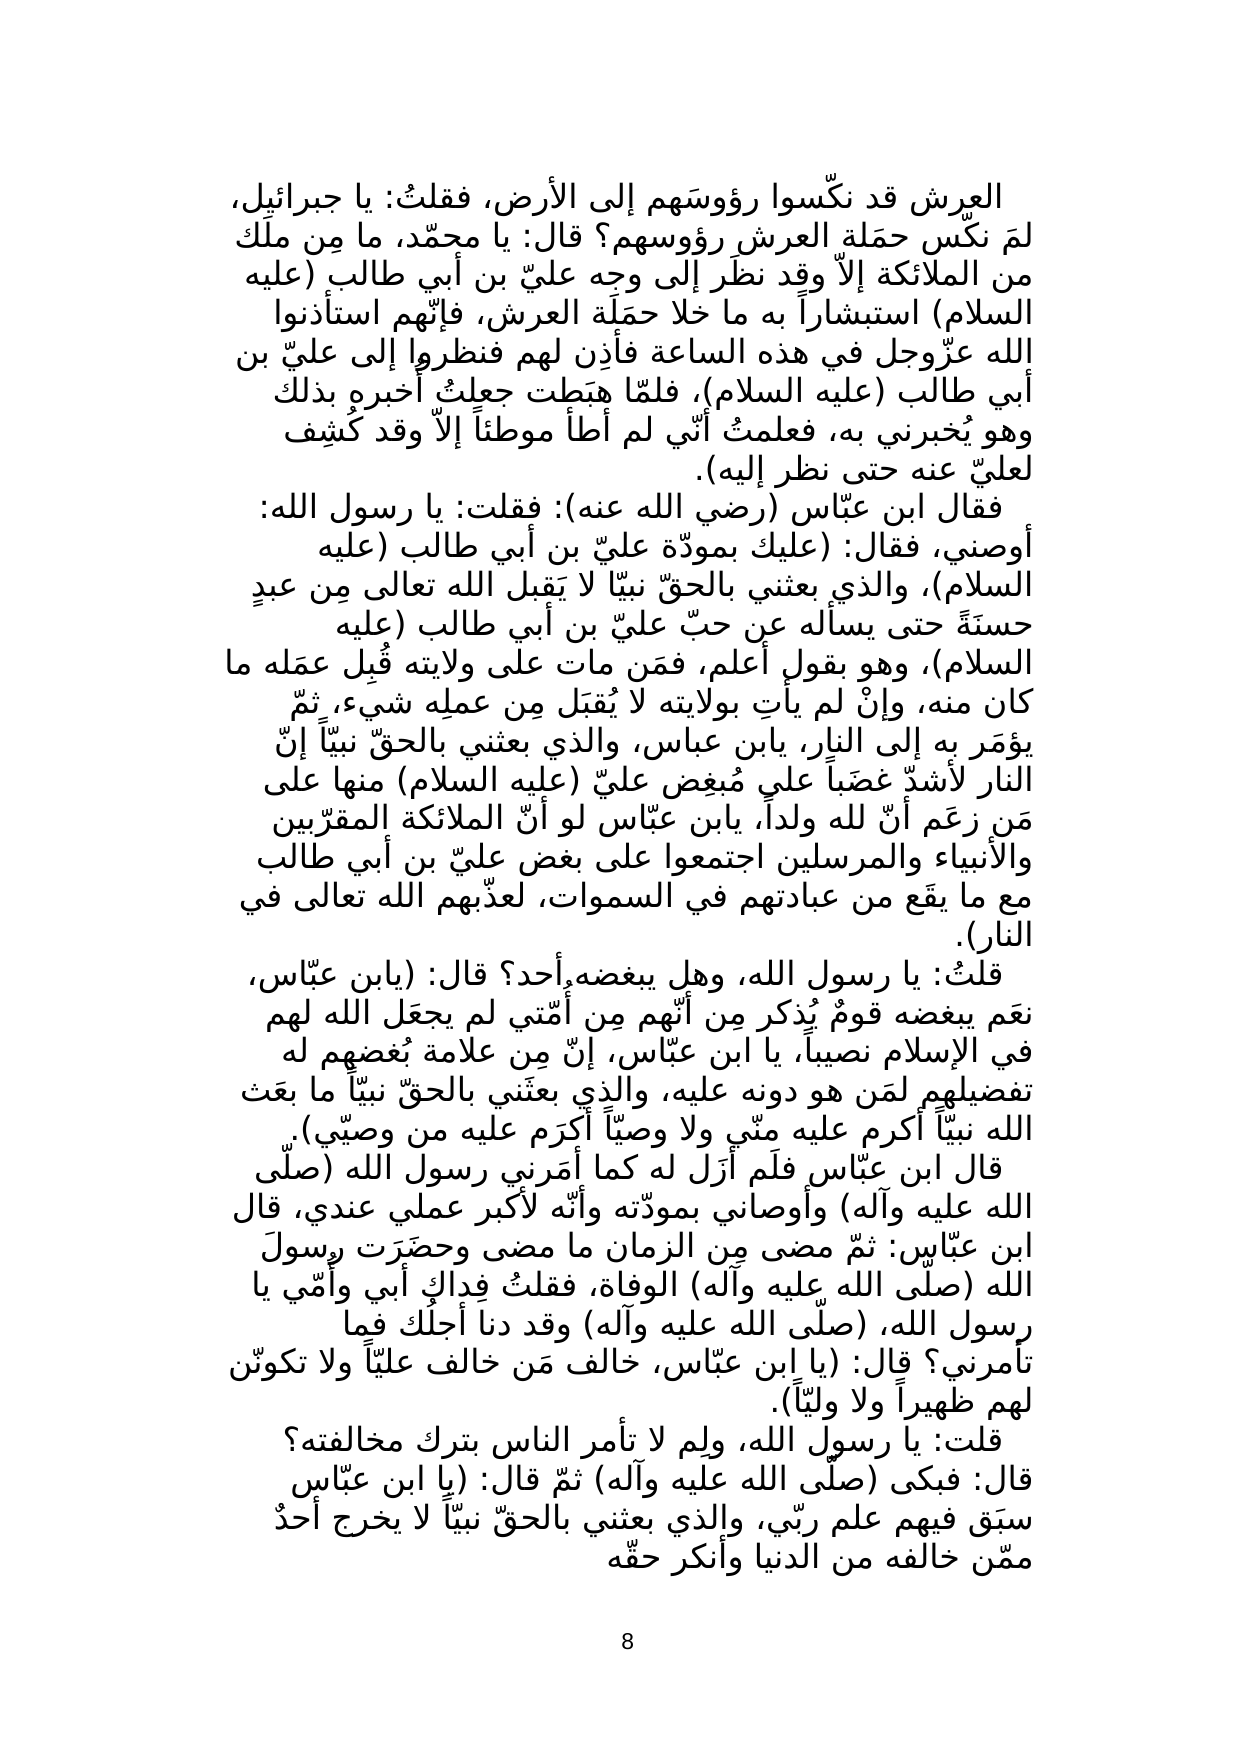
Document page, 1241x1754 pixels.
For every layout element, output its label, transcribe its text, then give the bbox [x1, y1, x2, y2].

text قلتُ: يا رسول الله، وهل يبغضه أحد؟ قال: (يابن عبّاس، نعَم يبغضه قومٌ يُذكر مِن أنّهم مِن أُمّتي لم يجعَل الله لهم في الإسلام نصيباً، يا ابن عبّاس، إنّ مِن علامة بُغضهم له تفضيلهم لمَن هو دونه عليه، والذي بعثَني بالحقّ نبيّاً ما بعَث الله نبيّاً أكرم عليه منّي ولا وصيّاً أكرَم عليه من وصيّي). [222, 954, 1033, 1148]
text قال ابن عبّاس فلَم أزَل له كما أمَرني رسول الله (صلّى الله عليه وآله) وأوصاني بمودّته وأنّه لأكبر عملي عندي، قال ابن عبّاس: ثمّ مضى مِن الزمان ما مضى وحضَرَت رسولَ الله (صلّى الله عليه وآله) الوفاة، فقلتُ فِداك أبي وأُمّي يا رسول الله، (صلّى الله عليه وآله) وقد دنا أجلُك فما تأمرني؟ قال: (يا ابن عبّاس، خالف مَن خالف عليّاً ولا تكونّن لهم ظهيراً ولا وليّاً). [222, 1148, 1033, 1421]
text العرش قد نكّسوا رؤوسَهم إلى الأرض، فقلتُ: يا جبرائيل، لمَ نكّس حمَلة العرش رؤوسهم؟ قال: يا محمّد، ما مِن ملَك من الملائكة إلاّ وقد نظَر إلى وجه عليّ بن أبي طالب (عليه السلام) استبشاراً به ما خلا حمَلَة العرش، فإنّهم استأذنوا الله عزّوجل في هذه الساعة فأذِن لهم فنظروا إلى عليّ بن أبي طالب (عليه السلام)، فلمّا هبَطت جعلتُ أُخبره بذلك وهو يُخبرني به، فعلمتُ أنّي لم أطأ موطئاً إلاّ وقد كُشِف لعليّ عنه حتى نظر إليه). [222, 177, 1033, 488]
text قلت: يا رسول الله، ولِم لا تأمر الناس بترك مخالفته؟ قال: فبكى (صلّى الله عليه وآله) ثمّ قال: (يا ابن عبّاس سبَق فيهم علم ربّي، والذي بعثني بالحقّ نبيّاً لا يخرج أحدٌ ممّن خالفه من الدنيا وأنكر حقّه [222, 1421, 1033, 1576]
text فقال ابن عبّاس (رضي الله عنه): فقلت: يا رسول الله: أوصني، فقال: (عليك بمودّة عليّ بن أبي طالب (عليه السلام)، والذي بعثني بالحقّ نبيّا لا يَقبل الله تعالى مِن عبدٍ حسنَةً حتى يسأله عن حبّ عليّ بن أبي طالب (عليه السلام)، وهو بقول أعلم، فمَن مات على ولايته قُبِل عمَله ما كان منه، وإنْ لم يأتِ بولايته لا يُقبَل مِن عملِه شيء، ثمّ يؤمَر به إلى النار، يابن عباس، والذي بعثني بالحقّ نبيّاً إنّ النار لأشدّ غضَباً على مُبغِض عليّ (عليه السلام) منها على مَن زعَم أنّ لله ولداً، يابن عبّاس لو أنّ الملائكة المقرّبين والأنبياء والمرسلين اجتمعوا على بغض عليّ بن أبي طالب مع ما يقَع من عبادتهم في السموات، لعذّبهم الله تعالى في النار). [222, 488, 1033, 954]
